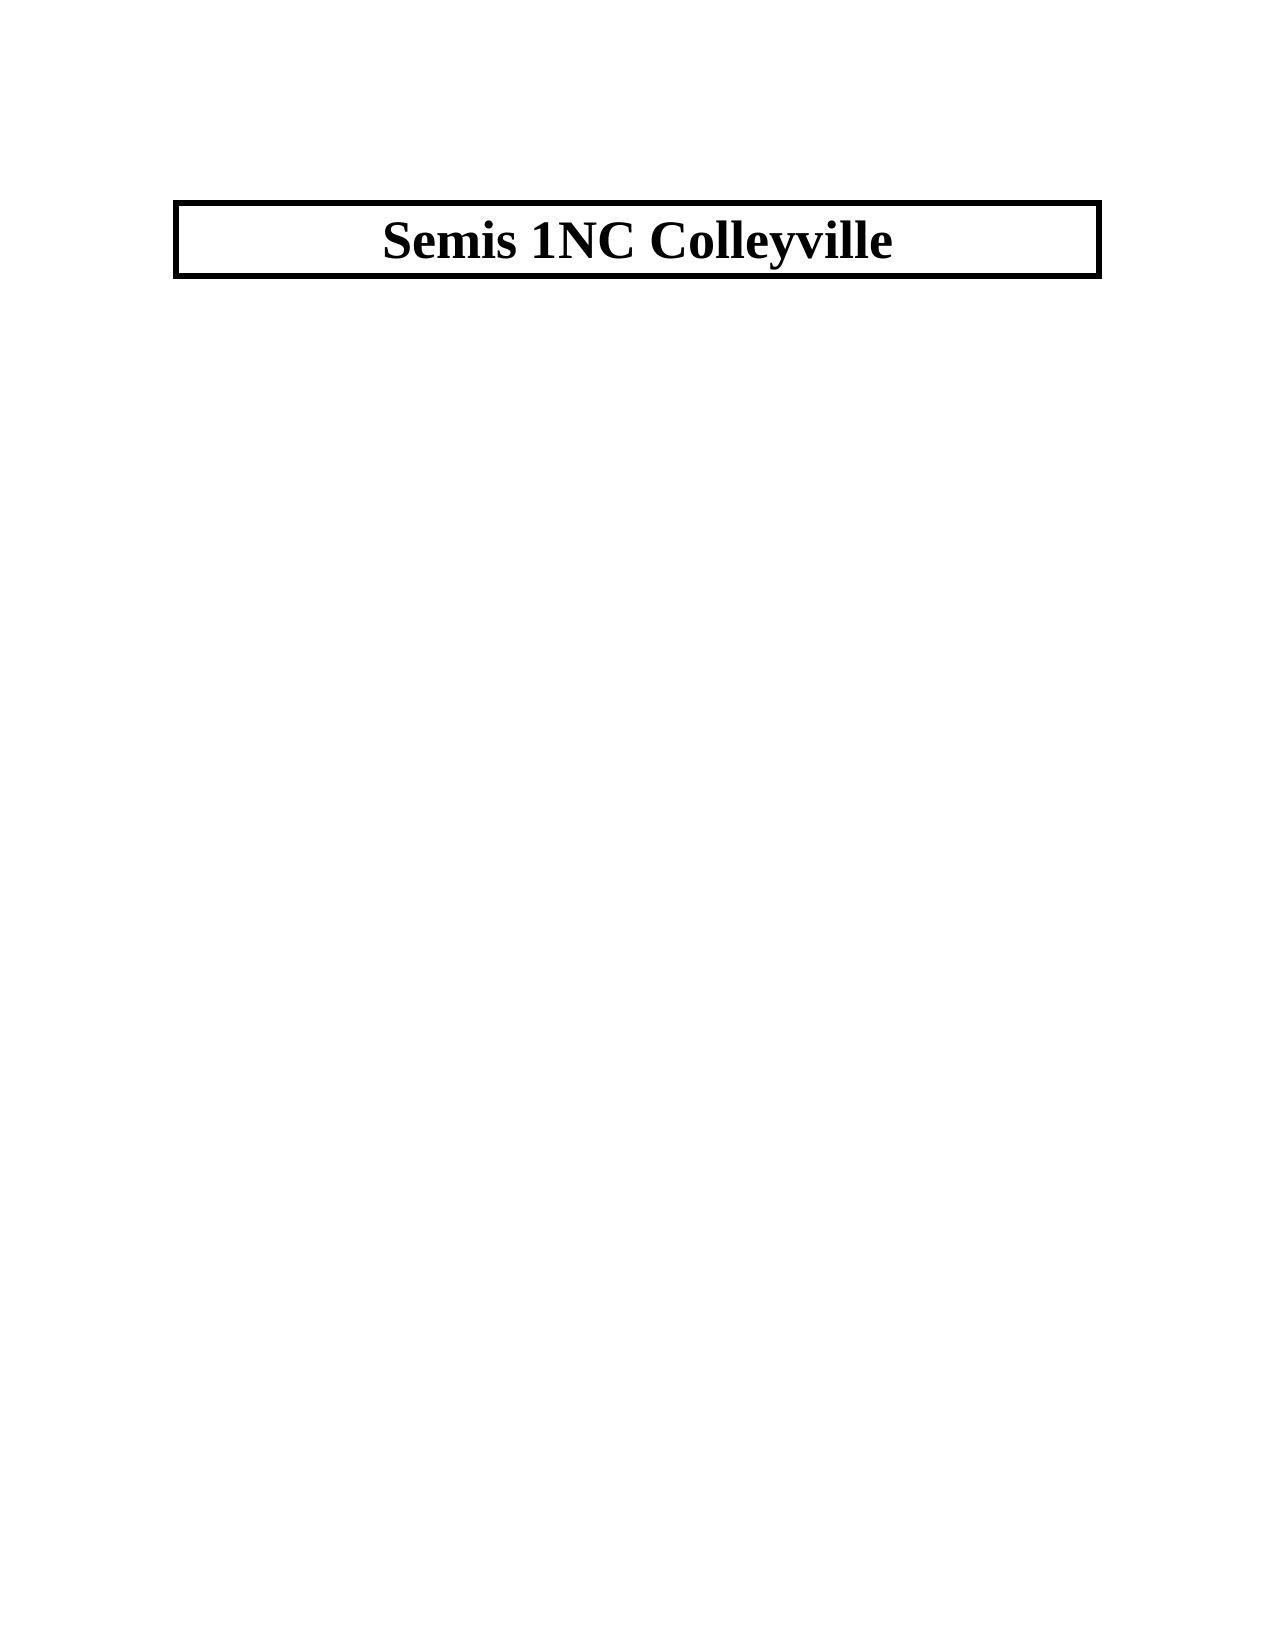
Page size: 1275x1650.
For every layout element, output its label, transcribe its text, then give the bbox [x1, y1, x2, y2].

subtitle Semis 1NC Colleyville [179, 206, 1096, 273]
